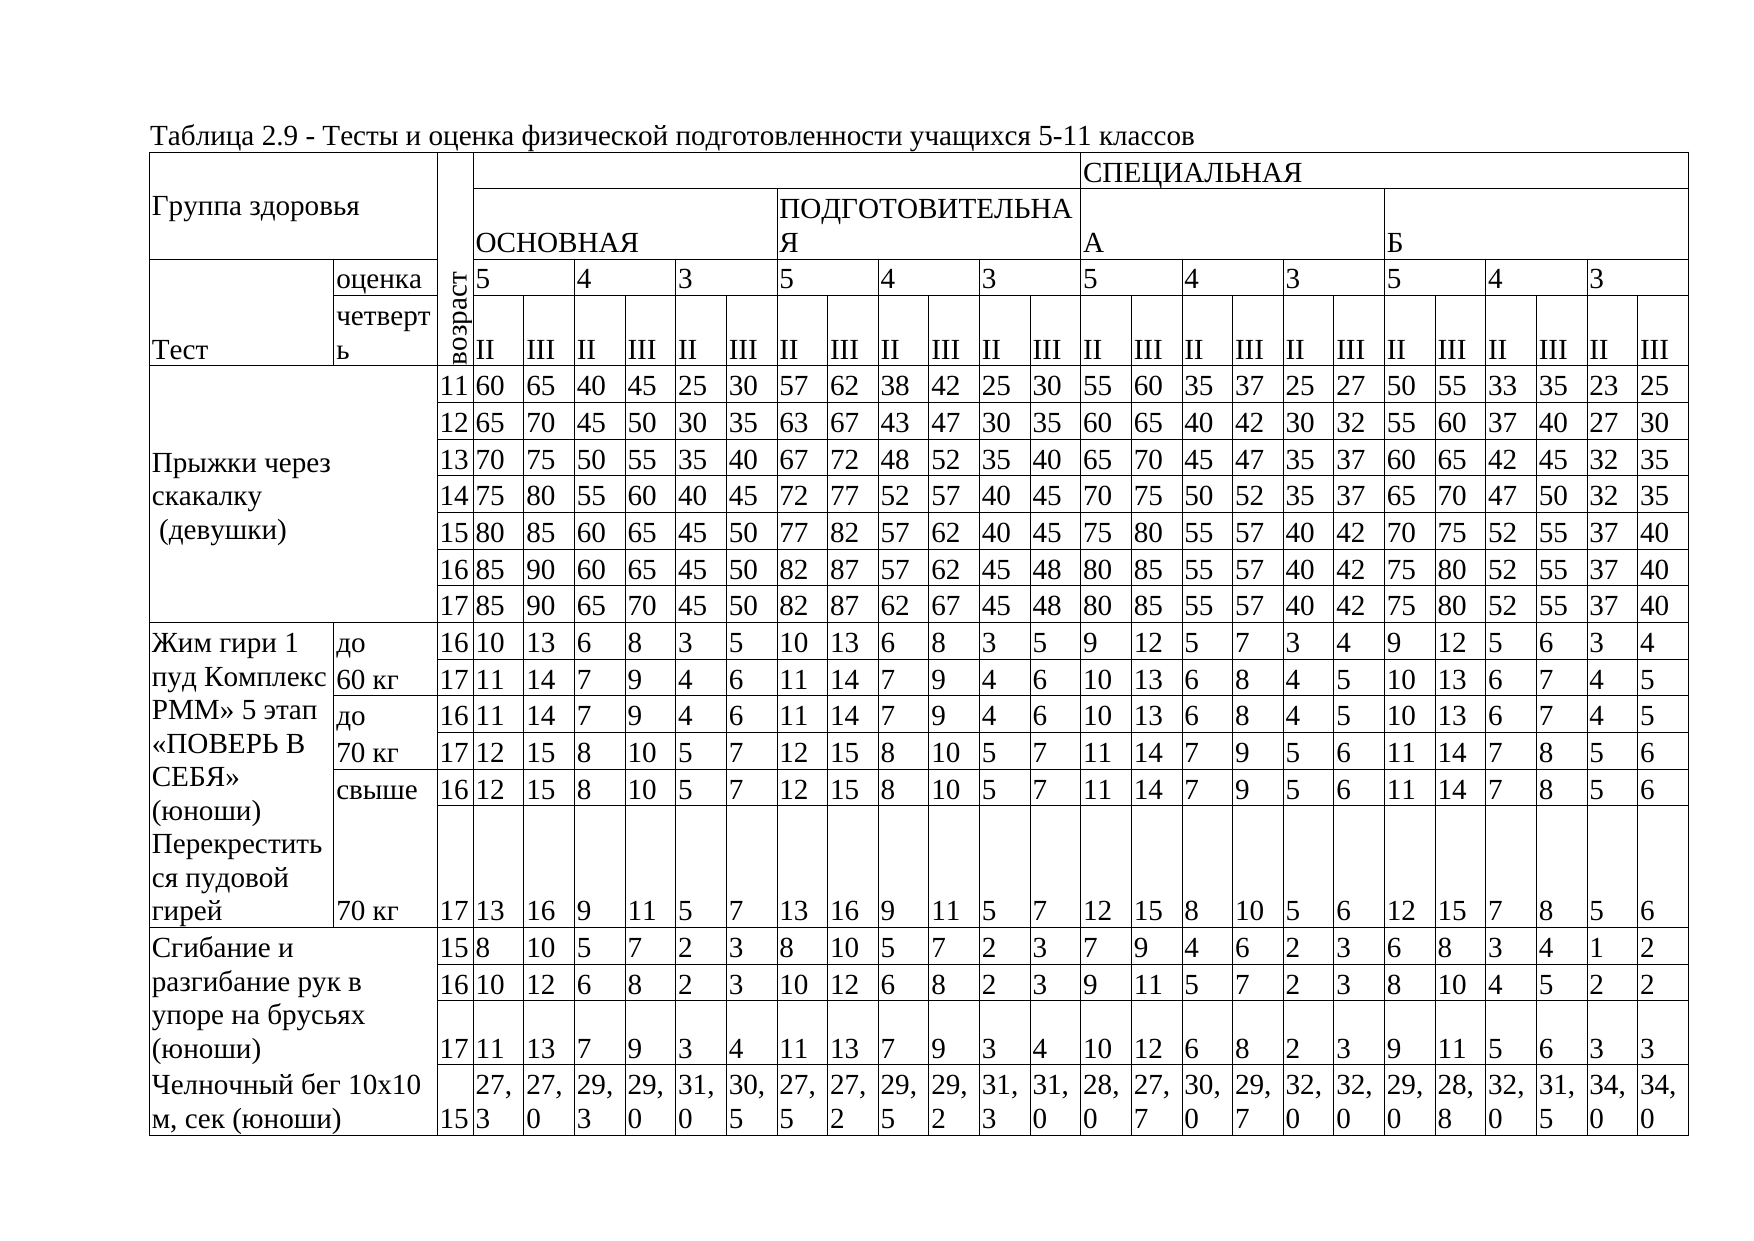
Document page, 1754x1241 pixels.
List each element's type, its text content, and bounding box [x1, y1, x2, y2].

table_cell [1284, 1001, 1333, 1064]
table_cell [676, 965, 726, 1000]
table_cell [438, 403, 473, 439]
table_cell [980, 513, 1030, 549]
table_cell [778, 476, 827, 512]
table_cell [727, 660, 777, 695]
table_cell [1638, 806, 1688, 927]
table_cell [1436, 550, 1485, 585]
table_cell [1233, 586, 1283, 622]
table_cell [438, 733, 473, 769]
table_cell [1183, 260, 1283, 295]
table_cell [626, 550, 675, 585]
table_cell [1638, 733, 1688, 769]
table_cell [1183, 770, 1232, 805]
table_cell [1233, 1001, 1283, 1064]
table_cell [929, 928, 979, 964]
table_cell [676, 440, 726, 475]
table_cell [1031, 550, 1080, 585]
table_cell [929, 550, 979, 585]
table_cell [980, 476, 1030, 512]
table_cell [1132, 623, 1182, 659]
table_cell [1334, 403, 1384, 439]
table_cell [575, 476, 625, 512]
text Таблица 2.9 - Тесты и оценка физической подготовленности учащихся 5-11 классов [150, 118, 1537, 152]
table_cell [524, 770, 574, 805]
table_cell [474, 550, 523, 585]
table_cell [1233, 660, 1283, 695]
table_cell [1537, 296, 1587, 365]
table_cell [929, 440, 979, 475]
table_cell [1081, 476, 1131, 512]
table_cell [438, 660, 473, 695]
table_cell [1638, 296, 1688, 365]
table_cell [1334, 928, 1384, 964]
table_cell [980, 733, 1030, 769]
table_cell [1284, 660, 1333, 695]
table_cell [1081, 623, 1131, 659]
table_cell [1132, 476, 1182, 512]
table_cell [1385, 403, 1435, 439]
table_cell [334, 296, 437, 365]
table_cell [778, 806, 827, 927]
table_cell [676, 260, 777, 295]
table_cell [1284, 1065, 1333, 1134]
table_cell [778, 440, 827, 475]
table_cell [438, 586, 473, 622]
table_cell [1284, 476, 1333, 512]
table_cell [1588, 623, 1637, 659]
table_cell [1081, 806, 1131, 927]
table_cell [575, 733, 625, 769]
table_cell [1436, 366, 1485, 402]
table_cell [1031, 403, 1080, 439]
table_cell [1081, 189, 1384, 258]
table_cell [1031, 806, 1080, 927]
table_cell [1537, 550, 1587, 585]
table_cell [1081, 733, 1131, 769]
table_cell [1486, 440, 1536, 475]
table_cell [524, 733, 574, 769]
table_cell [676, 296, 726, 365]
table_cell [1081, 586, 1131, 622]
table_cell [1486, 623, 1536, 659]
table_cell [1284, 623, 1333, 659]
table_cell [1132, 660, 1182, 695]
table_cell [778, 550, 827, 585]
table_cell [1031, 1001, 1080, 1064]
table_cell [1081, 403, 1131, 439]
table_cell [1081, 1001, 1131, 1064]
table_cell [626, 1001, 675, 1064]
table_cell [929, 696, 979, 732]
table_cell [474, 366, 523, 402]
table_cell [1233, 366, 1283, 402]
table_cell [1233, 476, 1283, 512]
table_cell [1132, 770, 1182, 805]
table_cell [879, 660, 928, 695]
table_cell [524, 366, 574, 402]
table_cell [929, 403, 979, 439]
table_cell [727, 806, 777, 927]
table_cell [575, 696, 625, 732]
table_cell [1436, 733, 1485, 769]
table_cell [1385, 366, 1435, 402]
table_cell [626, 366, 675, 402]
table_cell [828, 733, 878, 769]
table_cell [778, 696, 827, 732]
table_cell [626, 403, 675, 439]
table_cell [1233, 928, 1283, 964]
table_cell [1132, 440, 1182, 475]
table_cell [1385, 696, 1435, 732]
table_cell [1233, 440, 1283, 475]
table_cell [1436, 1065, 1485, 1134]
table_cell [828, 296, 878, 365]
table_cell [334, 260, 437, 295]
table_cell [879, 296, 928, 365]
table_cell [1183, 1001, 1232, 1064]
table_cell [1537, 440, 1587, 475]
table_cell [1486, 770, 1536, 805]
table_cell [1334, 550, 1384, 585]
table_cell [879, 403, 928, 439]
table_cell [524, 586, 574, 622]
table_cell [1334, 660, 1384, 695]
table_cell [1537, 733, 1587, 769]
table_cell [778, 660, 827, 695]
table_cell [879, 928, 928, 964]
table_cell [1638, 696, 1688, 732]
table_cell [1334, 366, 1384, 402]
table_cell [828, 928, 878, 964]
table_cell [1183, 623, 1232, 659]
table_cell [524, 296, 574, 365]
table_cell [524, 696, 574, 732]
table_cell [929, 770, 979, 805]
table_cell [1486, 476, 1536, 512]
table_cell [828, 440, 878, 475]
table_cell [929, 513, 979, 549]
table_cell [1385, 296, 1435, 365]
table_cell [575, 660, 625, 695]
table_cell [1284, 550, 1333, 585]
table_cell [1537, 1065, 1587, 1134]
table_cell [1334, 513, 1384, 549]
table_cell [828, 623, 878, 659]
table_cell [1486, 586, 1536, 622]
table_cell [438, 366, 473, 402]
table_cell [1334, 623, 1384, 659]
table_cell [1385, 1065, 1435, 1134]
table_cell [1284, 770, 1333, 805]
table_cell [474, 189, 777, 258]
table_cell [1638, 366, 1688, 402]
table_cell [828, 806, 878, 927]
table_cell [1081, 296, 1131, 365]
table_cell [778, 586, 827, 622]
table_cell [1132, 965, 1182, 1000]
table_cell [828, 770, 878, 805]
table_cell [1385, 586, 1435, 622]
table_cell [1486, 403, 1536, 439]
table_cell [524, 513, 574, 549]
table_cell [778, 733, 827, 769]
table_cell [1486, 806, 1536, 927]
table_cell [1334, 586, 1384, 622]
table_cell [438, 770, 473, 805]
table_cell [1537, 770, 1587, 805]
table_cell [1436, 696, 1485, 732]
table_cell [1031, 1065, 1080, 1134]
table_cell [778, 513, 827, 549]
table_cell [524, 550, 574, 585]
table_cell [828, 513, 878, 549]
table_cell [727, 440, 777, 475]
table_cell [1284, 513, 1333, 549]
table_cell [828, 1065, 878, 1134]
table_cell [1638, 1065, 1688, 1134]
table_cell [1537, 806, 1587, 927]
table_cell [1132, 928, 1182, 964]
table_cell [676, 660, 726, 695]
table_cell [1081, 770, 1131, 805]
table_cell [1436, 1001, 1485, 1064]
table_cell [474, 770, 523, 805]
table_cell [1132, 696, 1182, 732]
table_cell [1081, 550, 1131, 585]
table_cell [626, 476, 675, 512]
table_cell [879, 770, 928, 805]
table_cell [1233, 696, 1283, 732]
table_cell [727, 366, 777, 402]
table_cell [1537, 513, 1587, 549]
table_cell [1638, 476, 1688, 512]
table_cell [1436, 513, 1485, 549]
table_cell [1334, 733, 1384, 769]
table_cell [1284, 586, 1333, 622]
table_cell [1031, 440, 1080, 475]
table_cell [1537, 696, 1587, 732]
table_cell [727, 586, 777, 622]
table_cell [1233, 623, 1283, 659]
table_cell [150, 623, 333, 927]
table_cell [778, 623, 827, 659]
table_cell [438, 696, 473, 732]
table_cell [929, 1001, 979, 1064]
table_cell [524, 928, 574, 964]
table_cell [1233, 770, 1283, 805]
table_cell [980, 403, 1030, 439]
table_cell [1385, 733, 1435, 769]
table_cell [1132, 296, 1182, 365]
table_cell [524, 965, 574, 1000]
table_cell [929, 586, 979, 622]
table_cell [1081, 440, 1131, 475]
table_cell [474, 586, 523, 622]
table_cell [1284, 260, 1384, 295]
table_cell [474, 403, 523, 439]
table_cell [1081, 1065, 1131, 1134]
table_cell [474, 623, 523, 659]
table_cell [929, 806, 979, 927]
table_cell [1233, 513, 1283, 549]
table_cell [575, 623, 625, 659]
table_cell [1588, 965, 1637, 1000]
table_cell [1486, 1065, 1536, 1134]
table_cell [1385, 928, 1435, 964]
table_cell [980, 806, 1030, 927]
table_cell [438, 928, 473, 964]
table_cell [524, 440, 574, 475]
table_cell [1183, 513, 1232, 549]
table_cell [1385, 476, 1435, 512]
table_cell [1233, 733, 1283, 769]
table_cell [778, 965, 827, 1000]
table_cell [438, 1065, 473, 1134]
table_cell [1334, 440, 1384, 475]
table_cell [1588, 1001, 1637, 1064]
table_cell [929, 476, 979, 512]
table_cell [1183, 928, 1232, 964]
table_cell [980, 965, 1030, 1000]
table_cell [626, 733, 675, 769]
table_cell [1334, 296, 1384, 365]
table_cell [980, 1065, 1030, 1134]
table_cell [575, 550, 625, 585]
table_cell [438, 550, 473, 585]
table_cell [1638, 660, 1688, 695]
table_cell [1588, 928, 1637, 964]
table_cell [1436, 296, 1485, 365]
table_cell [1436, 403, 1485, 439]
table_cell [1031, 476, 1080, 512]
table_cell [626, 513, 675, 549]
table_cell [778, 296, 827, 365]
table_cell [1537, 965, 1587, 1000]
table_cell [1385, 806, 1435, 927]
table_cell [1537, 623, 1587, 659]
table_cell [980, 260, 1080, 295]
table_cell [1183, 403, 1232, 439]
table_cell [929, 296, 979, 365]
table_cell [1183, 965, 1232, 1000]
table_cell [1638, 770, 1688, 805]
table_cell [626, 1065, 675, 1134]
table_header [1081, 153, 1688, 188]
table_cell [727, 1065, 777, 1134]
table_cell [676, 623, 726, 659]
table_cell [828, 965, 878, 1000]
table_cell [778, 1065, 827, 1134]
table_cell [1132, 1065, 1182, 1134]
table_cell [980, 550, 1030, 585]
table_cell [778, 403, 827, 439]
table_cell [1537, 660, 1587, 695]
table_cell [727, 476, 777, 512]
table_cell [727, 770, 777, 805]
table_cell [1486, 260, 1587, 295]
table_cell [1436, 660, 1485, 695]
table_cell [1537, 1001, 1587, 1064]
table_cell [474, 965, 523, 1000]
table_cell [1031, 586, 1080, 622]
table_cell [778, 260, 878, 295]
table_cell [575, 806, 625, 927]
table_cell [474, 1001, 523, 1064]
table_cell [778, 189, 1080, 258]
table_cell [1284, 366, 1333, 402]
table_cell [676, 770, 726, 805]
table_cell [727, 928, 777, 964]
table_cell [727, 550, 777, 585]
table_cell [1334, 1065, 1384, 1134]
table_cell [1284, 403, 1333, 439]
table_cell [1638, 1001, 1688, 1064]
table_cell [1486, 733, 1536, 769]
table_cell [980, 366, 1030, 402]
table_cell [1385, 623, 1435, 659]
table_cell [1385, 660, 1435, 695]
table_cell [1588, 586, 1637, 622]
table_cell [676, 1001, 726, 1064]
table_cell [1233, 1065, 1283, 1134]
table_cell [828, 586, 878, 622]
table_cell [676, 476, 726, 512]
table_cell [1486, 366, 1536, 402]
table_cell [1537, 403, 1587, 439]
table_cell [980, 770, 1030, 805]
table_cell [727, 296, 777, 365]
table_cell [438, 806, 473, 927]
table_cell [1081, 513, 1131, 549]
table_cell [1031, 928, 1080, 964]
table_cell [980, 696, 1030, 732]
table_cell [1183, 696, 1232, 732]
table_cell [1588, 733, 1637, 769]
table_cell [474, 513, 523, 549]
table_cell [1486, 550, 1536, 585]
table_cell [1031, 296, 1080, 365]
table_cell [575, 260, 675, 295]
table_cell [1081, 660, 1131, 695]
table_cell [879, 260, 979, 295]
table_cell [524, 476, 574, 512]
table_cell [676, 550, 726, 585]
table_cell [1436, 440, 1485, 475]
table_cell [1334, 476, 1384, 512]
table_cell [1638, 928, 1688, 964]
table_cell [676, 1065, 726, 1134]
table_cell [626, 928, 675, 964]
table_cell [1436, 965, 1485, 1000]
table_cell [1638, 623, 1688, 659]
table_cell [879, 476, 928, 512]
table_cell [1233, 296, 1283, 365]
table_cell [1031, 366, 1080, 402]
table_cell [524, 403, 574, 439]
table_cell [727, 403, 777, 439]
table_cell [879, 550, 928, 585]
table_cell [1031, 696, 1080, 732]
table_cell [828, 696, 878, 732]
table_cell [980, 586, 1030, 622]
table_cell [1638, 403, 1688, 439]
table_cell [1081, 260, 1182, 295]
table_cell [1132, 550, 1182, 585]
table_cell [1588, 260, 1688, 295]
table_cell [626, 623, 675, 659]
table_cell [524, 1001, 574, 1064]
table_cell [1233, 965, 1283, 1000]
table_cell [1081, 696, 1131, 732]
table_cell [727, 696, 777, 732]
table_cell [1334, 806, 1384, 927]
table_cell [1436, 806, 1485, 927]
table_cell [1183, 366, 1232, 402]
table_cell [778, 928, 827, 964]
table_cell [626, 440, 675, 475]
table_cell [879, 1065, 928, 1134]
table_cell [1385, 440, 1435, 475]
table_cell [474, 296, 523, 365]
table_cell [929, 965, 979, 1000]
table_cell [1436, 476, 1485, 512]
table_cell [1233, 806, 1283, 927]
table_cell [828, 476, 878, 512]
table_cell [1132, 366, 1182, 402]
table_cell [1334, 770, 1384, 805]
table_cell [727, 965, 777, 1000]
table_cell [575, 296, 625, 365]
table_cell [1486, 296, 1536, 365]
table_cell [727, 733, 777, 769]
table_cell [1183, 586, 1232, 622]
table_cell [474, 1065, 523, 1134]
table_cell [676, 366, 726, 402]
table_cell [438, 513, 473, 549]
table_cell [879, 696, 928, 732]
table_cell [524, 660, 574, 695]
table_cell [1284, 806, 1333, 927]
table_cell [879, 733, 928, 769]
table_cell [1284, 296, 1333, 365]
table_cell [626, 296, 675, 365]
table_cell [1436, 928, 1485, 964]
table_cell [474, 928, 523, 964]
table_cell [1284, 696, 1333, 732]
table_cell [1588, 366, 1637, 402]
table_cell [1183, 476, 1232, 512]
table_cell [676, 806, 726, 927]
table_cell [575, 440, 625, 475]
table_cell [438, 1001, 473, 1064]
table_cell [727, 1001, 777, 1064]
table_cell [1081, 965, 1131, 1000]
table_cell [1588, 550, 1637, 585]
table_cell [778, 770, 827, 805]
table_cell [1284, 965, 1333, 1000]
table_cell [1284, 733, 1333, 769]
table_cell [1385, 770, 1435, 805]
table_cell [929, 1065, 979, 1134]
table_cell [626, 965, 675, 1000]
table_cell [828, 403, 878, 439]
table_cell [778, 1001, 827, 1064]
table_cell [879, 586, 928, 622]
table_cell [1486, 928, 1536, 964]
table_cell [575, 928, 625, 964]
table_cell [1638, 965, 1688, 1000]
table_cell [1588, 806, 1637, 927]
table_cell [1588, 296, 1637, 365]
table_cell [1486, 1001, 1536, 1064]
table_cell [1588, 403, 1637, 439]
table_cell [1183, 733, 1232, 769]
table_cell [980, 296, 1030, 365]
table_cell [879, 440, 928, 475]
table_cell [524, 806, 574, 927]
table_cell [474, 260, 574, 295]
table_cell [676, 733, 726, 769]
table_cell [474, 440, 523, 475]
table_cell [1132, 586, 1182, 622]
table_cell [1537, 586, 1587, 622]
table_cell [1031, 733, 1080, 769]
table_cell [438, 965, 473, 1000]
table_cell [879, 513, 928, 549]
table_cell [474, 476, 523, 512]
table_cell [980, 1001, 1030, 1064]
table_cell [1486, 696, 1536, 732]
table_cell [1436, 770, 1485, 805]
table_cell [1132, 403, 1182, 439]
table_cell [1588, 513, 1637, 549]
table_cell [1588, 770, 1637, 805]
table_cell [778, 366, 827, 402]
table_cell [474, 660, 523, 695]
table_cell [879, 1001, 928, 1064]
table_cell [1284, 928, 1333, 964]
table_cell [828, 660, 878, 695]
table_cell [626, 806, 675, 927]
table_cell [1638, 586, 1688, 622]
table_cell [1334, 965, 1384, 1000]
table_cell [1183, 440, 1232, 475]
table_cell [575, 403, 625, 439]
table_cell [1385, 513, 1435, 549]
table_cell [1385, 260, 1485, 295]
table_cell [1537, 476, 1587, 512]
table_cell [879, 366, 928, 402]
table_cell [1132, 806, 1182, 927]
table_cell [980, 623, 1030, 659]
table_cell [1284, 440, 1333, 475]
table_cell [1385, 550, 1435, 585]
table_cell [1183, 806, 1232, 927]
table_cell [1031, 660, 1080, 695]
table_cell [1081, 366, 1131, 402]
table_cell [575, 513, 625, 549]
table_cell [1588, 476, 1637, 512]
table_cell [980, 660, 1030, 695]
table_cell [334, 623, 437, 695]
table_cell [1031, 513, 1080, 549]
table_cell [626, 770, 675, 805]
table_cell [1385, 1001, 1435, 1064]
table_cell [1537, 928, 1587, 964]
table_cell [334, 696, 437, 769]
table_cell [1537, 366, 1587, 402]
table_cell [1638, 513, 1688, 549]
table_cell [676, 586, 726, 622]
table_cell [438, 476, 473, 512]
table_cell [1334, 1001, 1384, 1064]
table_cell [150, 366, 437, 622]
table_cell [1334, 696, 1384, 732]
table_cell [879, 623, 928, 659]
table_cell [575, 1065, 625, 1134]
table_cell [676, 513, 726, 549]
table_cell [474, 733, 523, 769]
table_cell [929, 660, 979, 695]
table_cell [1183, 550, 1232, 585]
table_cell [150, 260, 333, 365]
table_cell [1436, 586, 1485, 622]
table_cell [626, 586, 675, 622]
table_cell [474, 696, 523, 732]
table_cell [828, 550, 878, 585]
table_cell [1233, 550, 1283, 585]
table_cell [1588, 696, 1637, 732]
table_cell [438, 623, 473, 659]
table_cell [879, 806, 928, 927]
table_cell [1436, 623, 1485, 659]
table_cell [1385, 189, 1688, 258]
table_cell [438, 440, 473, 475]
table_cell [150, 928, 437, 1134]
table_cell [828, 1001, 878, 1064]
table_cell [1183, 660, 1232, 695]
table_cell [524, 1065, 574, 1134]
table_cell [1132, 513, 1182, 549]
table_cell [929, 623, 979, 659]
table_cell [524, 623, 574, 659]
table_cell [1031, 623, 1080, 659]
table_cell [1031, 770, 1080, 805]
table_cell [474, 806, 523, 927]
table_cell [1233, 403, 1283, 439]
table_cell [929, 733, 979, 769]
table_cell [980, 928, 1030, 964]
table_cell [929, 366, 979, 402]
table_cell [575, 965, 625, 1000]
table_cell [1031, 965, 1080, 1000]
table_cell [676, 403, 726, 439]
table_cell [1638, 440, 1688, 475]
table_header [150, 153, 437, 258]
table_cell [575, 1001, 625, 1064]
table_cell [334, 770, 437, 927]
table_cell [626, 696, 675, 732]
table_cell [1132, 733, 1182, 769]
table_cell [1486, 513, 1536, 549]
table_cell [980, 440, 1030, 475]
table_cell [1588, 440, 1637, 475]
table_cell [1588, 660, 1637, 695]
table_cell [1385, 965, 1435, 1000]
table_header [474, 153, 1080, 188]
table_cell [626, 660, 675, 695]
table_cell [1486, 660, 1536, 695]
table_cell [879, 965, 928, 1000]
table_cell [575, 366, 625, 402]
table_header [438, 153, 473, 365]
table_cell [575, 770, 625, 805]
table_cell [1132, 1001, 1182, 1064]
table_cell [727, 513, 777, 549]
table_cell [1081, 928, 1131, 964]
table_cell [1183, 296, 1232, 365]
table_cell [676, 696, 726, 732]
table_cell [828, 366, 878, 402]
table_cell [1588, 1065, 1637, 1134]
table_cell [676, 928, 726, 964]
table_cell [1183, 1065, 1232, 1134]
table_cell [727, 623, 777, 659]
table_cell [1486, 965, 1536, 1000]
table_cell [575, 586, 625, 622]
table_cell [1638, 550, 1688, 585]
